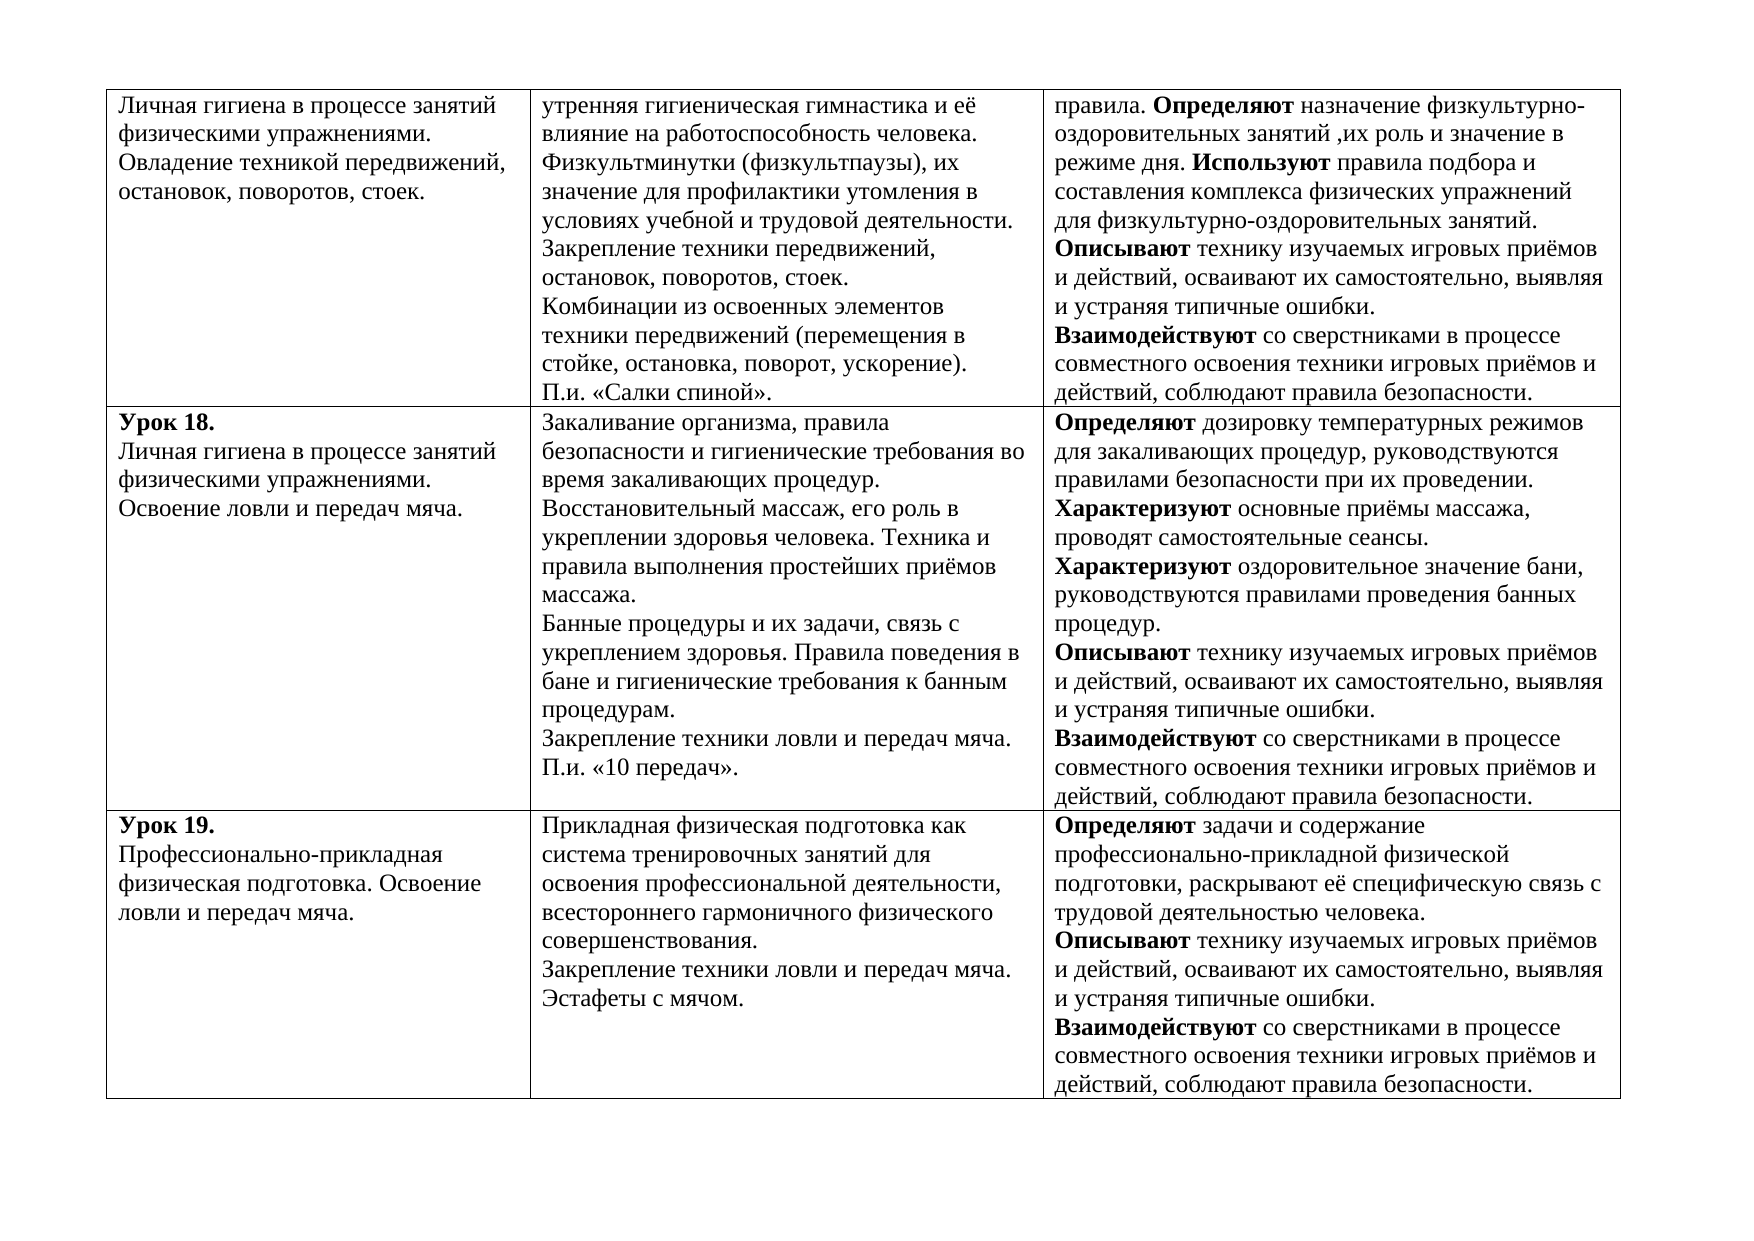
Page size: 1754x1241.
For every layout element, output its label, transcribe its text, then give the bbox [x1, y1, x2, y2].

table_cell Урок 18. Личная гигиена в процессе занятий физическими упражнениями. Освоение ловли и передач мяча. [107, 407, 530, 809]
table_cell Определяют задачи и содержание профессионально-прикладной физической подготовки, раскрывают её специфическую связь с трудовой деятельностью человека. Описывают технику изучаемых игровых приёмов и действий, осваивают их самостоятельно, выявляя и устраняя типичные ошибки. Взаимодействуют со сверстниками в процессе совместного освоения техники игровых приёмов и действий, соблюдают правила безопасности. [1044, 811, 1620, 1098]
table_cell Определяют дозировку температурных режимов для закаливающих процедур, руководствуются правилами безопасности при их проведении. Характеризуют основные приёмы массажа, проводят самостоятельные сеансы. Характеризуют оздоровительное значение бани, руководствуются правилами проведения банных процедур. Описывают технику изучаемых игровых приёмов и действий, осваивают их самостоятельно, выявляя и устраняя типичные ошибки. Взаимодействуют со сверстниками в процессе совместного освоения техники игровых приёмов и действий, соблюдают правила безопасности. [1044, 407, 1620, 809]
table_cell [107, 90, 530, 406]
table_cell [1044, 90, 1620, 406]
table_cell Закаливание организма, правила безопасности и гигиенические требования во время закаливающих процедур. Восстановительный массаж, его роль в укреплении здоровья человека. Техника и правила выполнения простейших приёмов массажа. Банные процедуры и их задачи, связь с укреплением здоровья. Правила поведения в бане и гигиенические требования к банным процедурам. Закрепление техники ловли и передач мяча. П.и. «10 передач». [531, 407, 1043, 809]
table_cell Прикладная физическая подготовка как система тренировочных занятий для освоения профессиональной деятельности, всестороннего гармоничного физического совершенствования. Закрепление техники ловли и передач мяча. Эстафеты с мячом. [531, 811, 1043, 1098]
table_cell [531, 90, 1043, 406]
table_cell Урок 19. Профессионально-прикладная физическая подготовка. Освоение ловли и передач мяча. [107, 811, 530, 1098]
